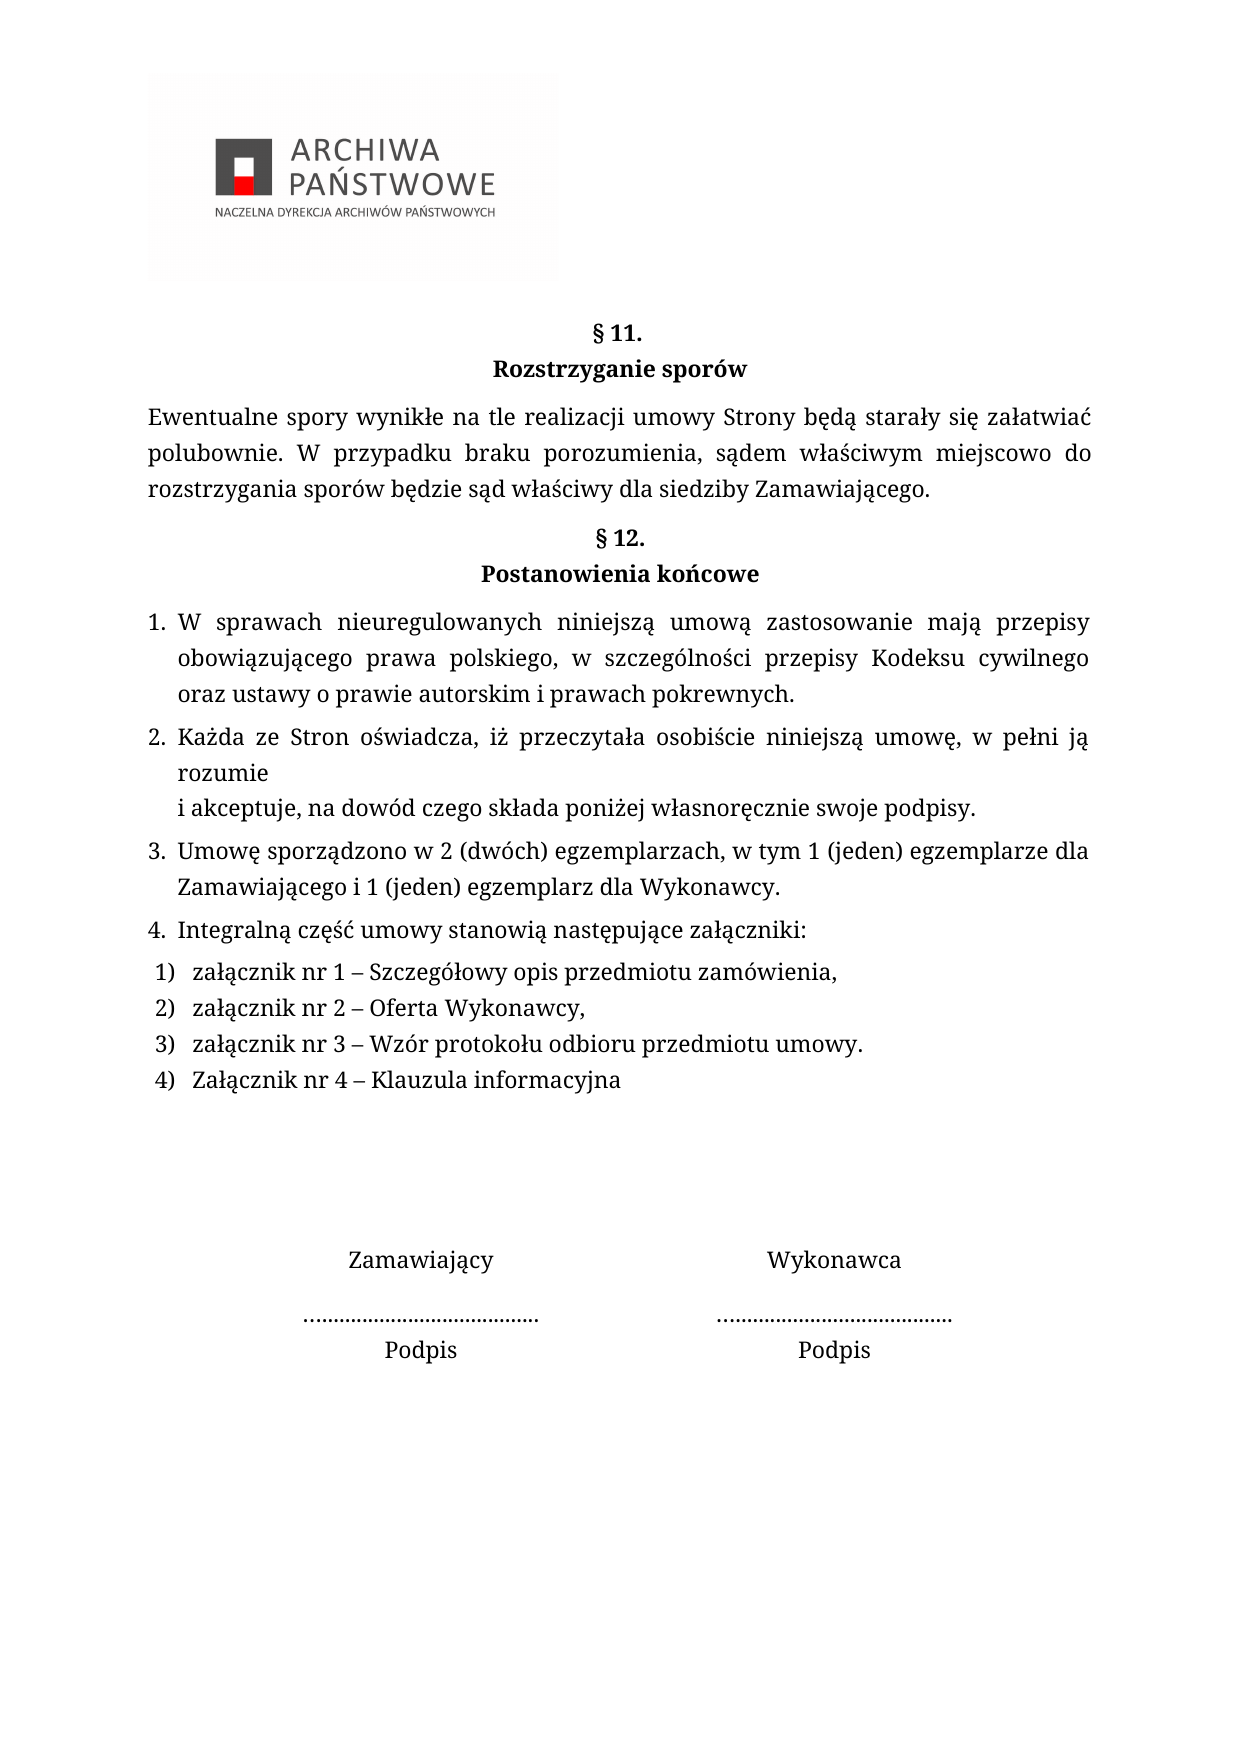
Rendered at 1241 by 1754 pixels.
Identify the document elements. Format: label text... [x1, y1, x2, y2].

text Ewentualne spory wynikłe na tle realizacji umowy Strony będą starały się załatwiać polubownie. W przypadku braku porozumienia, sądem właściwym miejscowo do rozstrzygania sporów będzie sąd właściwy dla siedziby Zamawiającego. [148, 401, 1093, 504]
table_header Zamawiający [207, 1244, 635, 1298]
list załącznik nr 3 – Wzór protokołu odbioru przedmiotu umowy. [154, 1028, 1093, 1059]
picture [147, 73, 559, 281]
list § 11. Rozstrzyganie sporów [148, 317, 1093, 384]
list Załącznik nr 4 – Klauzula informacyjna [154, 1064, 1093, 1095]
text § 12. Postanowienia końcowe [148, 522, 1093, 589]
list W sprawach nieuregulowanych niniejszą umową zastosowanie mają przepisy obowiązującego prawa polskiego, w szczególności przepisy Kodeksu cywilnego oraz ustawy o prawie autorskim i prawach pokrewnych. [148, 606, 1091, 709]
list Umowę sporządzono w 2 (dwóch) egzemplarzach, w tym 1 (jeden) egzemplarze dla Zamawiającego i 1 (jeden) egzemplarz dla Wykonawcy. [148, 835, 1091, 902]
list załącznik nr 1 – Szczegółowy opis przedmiotu zamówienia, [154, 956, 1093, 987]
list załącznik nr 2 – Oferta Wykonawcy, [154, 992, 1093, 1023]
table_cell …...................................... Podpis [635, 1298, 1033, 1434]
list Każda ze Stron oświadcza, iż przeczytała osobiście niniejszą umowę, w pełni ją rozumie i akceptuje, na dowód czego składa poniżej własnoręcznie swoje podpisy. [148, 721, 1091, 824]
table_header Wykonawca [635, 1244, 1033, 1298]
table_cell …...................................... Podpis [207, 1298, 635, 1434]
list Integralną część umowy stanowią następujące załączniki: [148, 913, 1091, 945]
